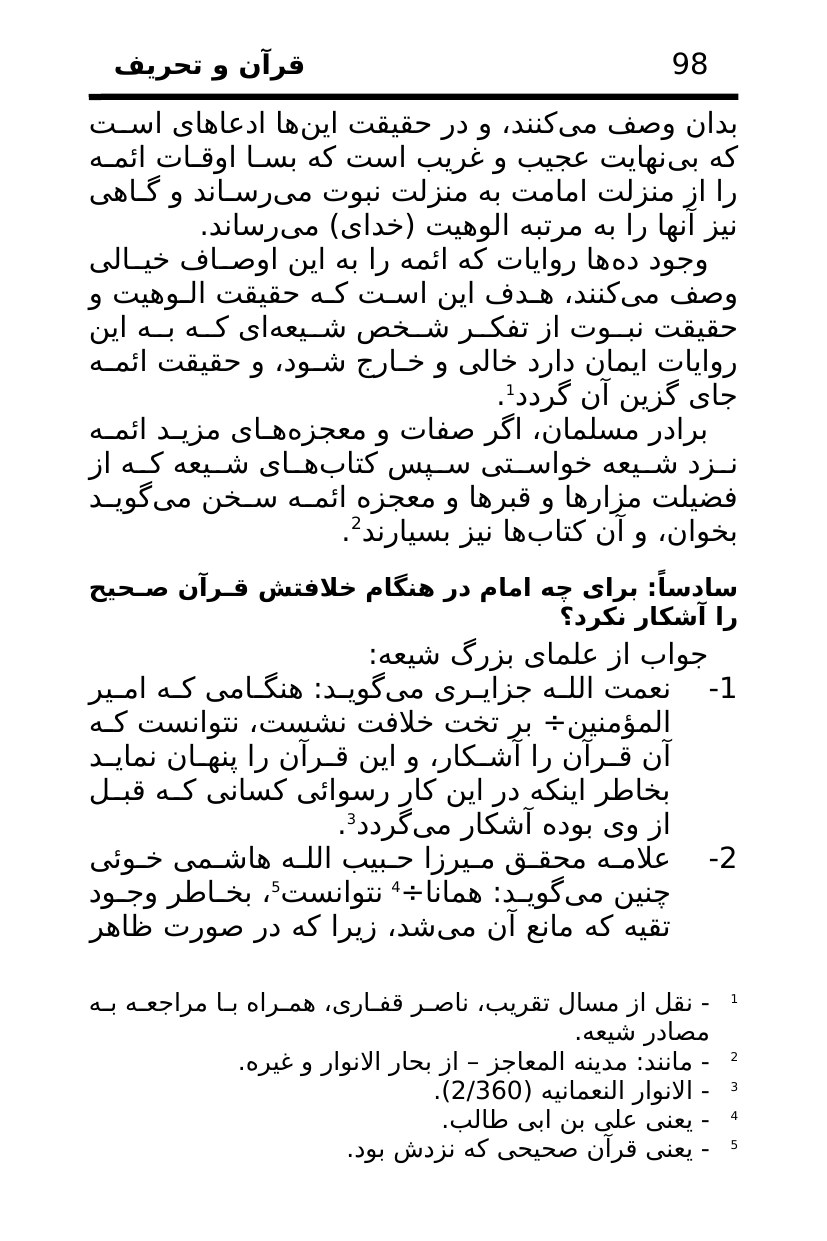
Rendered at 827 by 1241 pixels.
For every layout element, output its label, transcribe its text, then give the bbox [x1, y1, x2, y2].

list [89, 841, 708, 943]
text برادر مسلمان، اگر صفات و معجزه‌های مزید ائمه نزد شیعه خواستی سپس کتاب‌های شیعه که از فضیلت مزارها و قبرها و معجزه ائمه سخن می‌گوید بخوان، و آن کتاب‌ها نیز بسیارند. [89, 412, 738, 548]
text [89, 106, 738, 242]
text ‌وجود ده‌ها روایات که ائمه را به این اوصاف خیالی وصف می‌کنند، هدف این است که حقیقت الوهیت و حقیقت نبوت از تفکر شخص شیعه‌ای که به این روایات ایمان دارد خالی و خارج شود، و حقیقت ائمه جای گزین آن گردد. [89, 242, 738, 412]
text جواب از علمای بزرگ شیعه: [89, 637, 738, 671]
text سادساً: برای چه امام در هنگام خلافتش قرآن صحيح را آشکار نکرد؟ [89, 573, 738, 631]
list نعمت الله جزایری می‌گوید: هنگامی که امیر المؤمنین÷ بر تخت خلافت نشست، نتوانست که آن قرآن را آشکار، و این قرآن را پنهان نماید بخاطر اینکه در این کار رسوائی کسانی که قبل از وی بوده آشکار می‌گردد. [89, 671, 708, 841]
